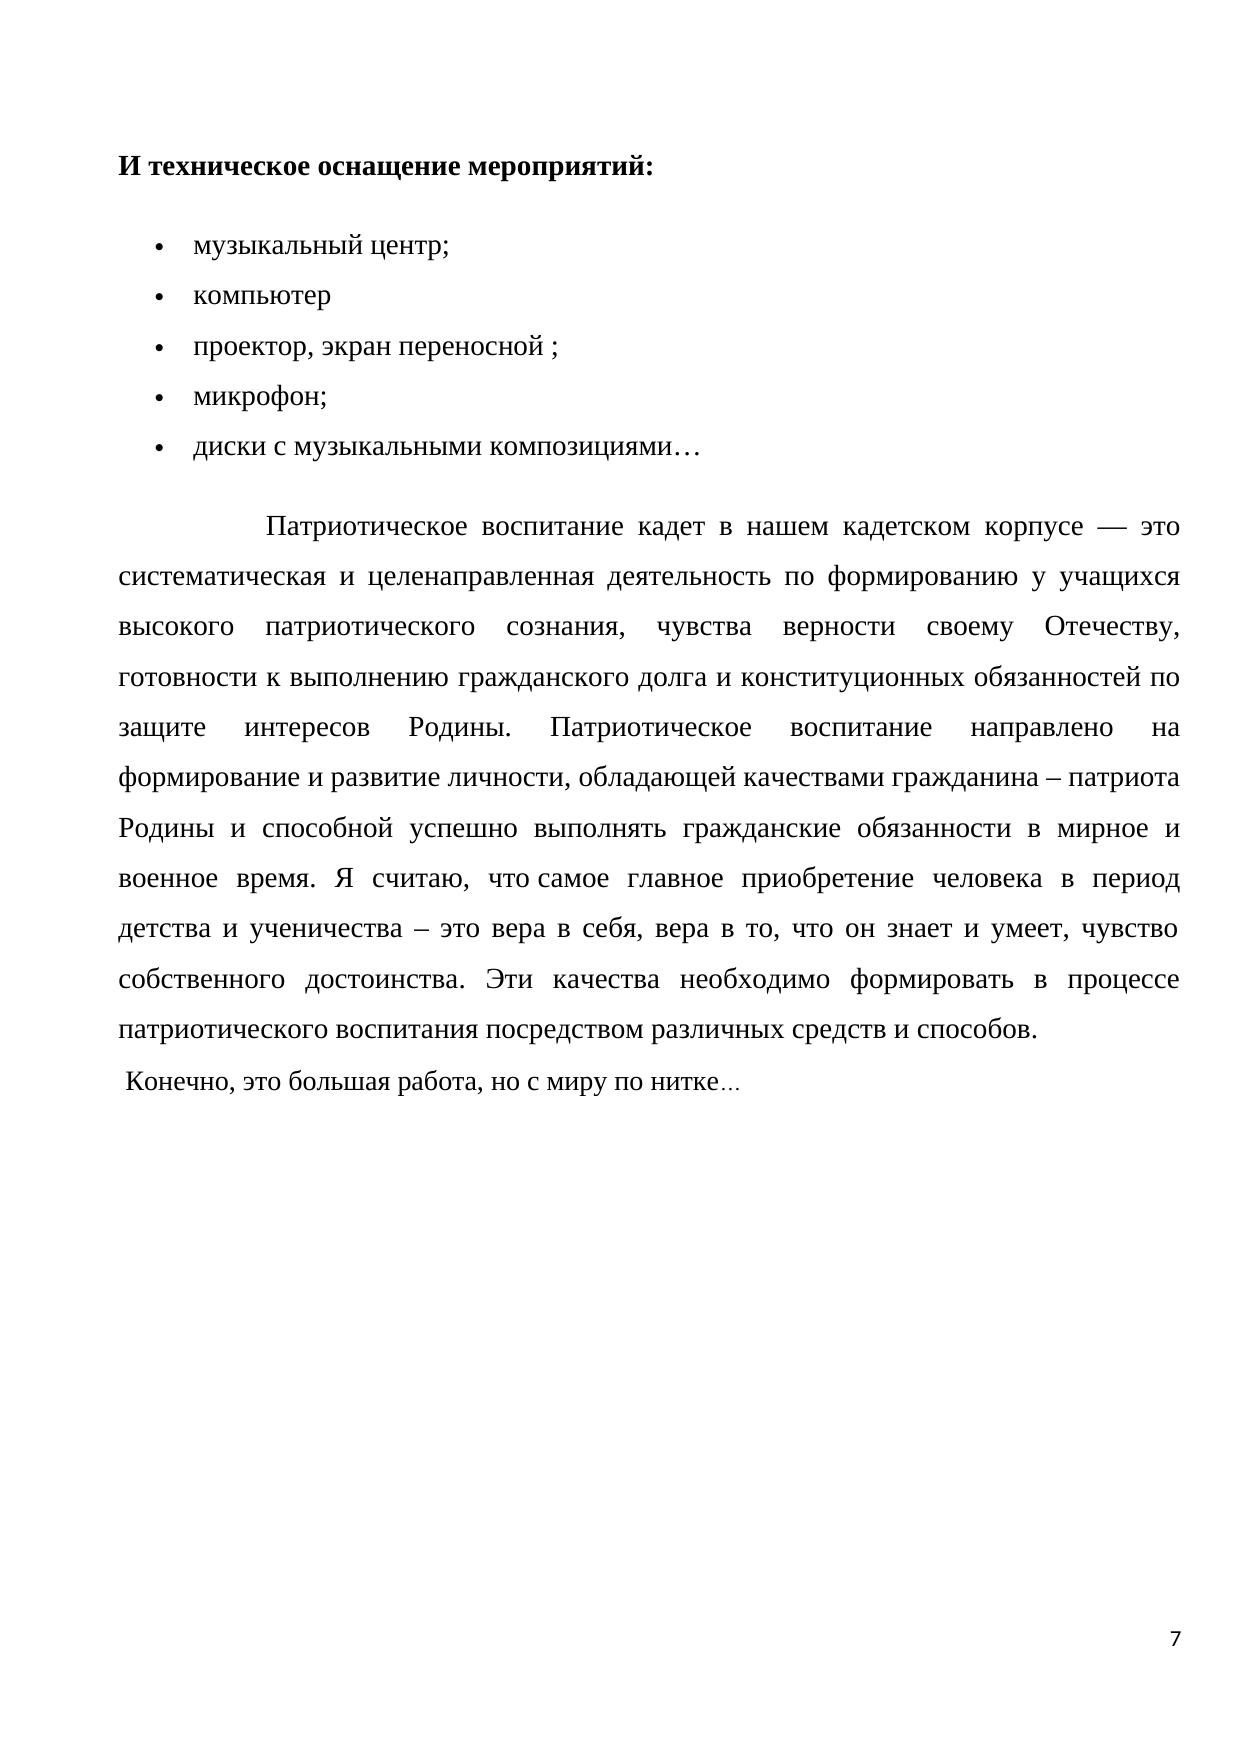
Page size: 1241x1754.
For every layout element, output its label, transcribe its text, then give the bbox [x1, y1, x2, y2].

list микрофон; [156, 378, 1181, 412]
list проектор, экран переносной ; [156, 328, 1181, 361]
list диски с музыкальными композициями… [156, 428, 1181, 462]
text Конечно, это большая работа, но с миру по нитке… [118, 1064, 1181, 1097]
text И техническое оснащение мероприятий: [118, 148, 1181, 181]
list музыкальный центр; [156, 227, 1181, 261]
list компьютер [156, 277, 1181, 311]
text Патриотическое воспитание кадет в нашем кадетском корпусе — это систематическая и целенаправленная деятельность по формированию у учащихся высокого патриотического сознания, чувства верности своему Отечеству, готовности к выполнению гражданского долга и конституционных обязанностей по защите интересов Родины. Патриотическое воспитание направлено на формирование и развитие личности, обладающей качествами гражданина – патриота Родины и способной успешно выполнять гражданские обязанности в мирное и военное время. Я считаю, что самое главное приобретение человека в период детства и ученичества – это вера в себя, вера в то, что он знает и умеет, чувство собственного достоинства. Эти качества необходимо формировать в процессе патриотического воспитания посредством различных средств и способов. [118, 508, 1181, 1044]
